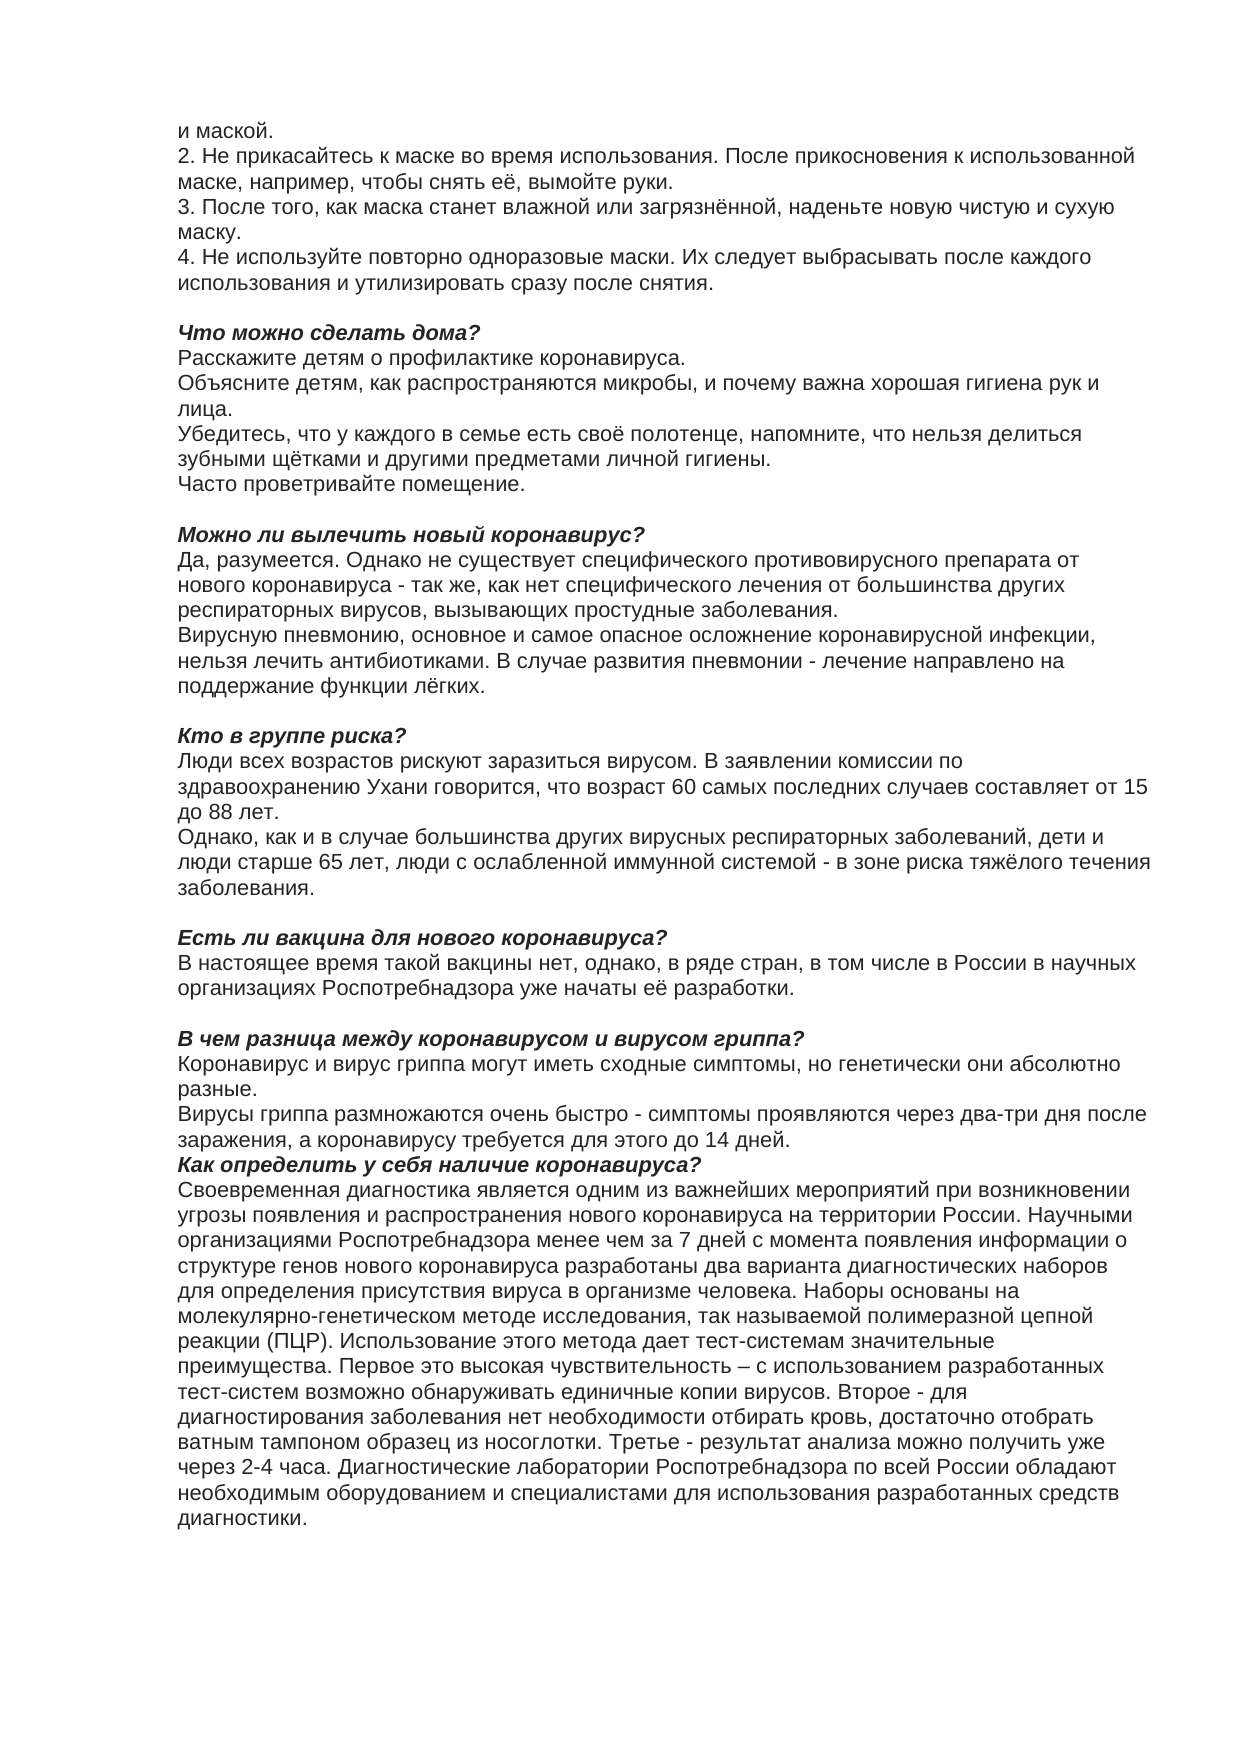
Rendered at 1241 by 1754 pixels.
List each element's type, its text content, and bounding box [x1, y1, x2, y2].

text В чем разница между коронавирусом и вирусом гриппа? Коронавирус и вирус гриппа могут иметь сходные симптомы, но генетически они абсолютно разные. Вирусы гриппа размножаются очень быстро - симптомы проявляются через два-три дня после заражения, а коронавирусу требуется для этого до 14 дней. [177, 1000, 1152, 1152]
text Кто в группе риска? Люди всех возрастов рискуют заразиться вирусом. В заявлении комиссии по здравоохранению Ухани говорится, что возраст 60 самых последних случаев составляет от 15 до 88 лет. Однако, как и в случае большинства других вирусных респираторных заболеваний, дети и люди старше 65 лет, люди с ослабленной иммунной системой - в зоне риска тяжёлого течения заболевания. [177, 698, 1152, 899]
text Можно ли вылечить новый коронавирус? Да, разумеется. Однако не существует специфического противовирусного препарата от нового коронавируса - так же, как нет специфического лечения от большинства других респираторных вирусов, вызывающих простудные заболевания. Вирусную пневмонию, основное и самое опасное осложнение коронавирусной инфекции, нельзя лечить антибиотиками. В случае развития пневмонии - лечение направлено на поддержание функции лёгких. [177, 496, 1152, 698]
text Как определить у себя наличие коронавируса? [177, 1152, 1152, 1177]
text Есть ли вакцина для нового коронавируса? В настоящее время такой вакцины нет, однако, в ряде стран, в том числе в России в научных организациях Роспотребнадзора уже начаты её разработки. [177, 899, 1152, 1000]
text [177, 118, 1152, 294]
text Что можно сделать дома? Расскажите детям о профилактике коронавируса. Объясните детям, как распространяются микробы, и почему важна хорошая гигиена рук и лица. Убедитесь, что у каждого в семье есть своё полотенце, напомните, что нельзя делиться зубными щётками и другими предметами личной гигиены. Часто проветривайте помещение. [177, 294, 1152, 496]
text Своевременная диагностика является одним из важнейших мероприятий при возникновении угрозы появления и распространения нового коронавируса на территории России. Научными организациями Роспотребнадзора менее чем за 7 дней с момента появления информации о структуре генов нового коронавируса разработаны два варианта диагностических наборов для определения присутствия вируса в организме человека. Наборы основаны на молекулярно-генетическом методе исследования, так называемой полимеразной цепной реакции (ПЦР). Использование этого метода дает тест-системам значительные преимущества. Первое это высокая чувствительность – с использованием разработанных тест-систем возможно обнаруживать единичные копии вирусов. Второе - для диагностирования заболевания нет необходимости отбирать кровь, достаточно отобрать ватным тампоном образец из носоглотки. Третье - результат анализа можно получить уже через 2-4 часа. Диагностические лаборатории Роспотребнадзора по всей России обладают необходимым оборудованием и специалистами для использования разработанных средств диагностики. [177, 1177, 1152, 1530]
